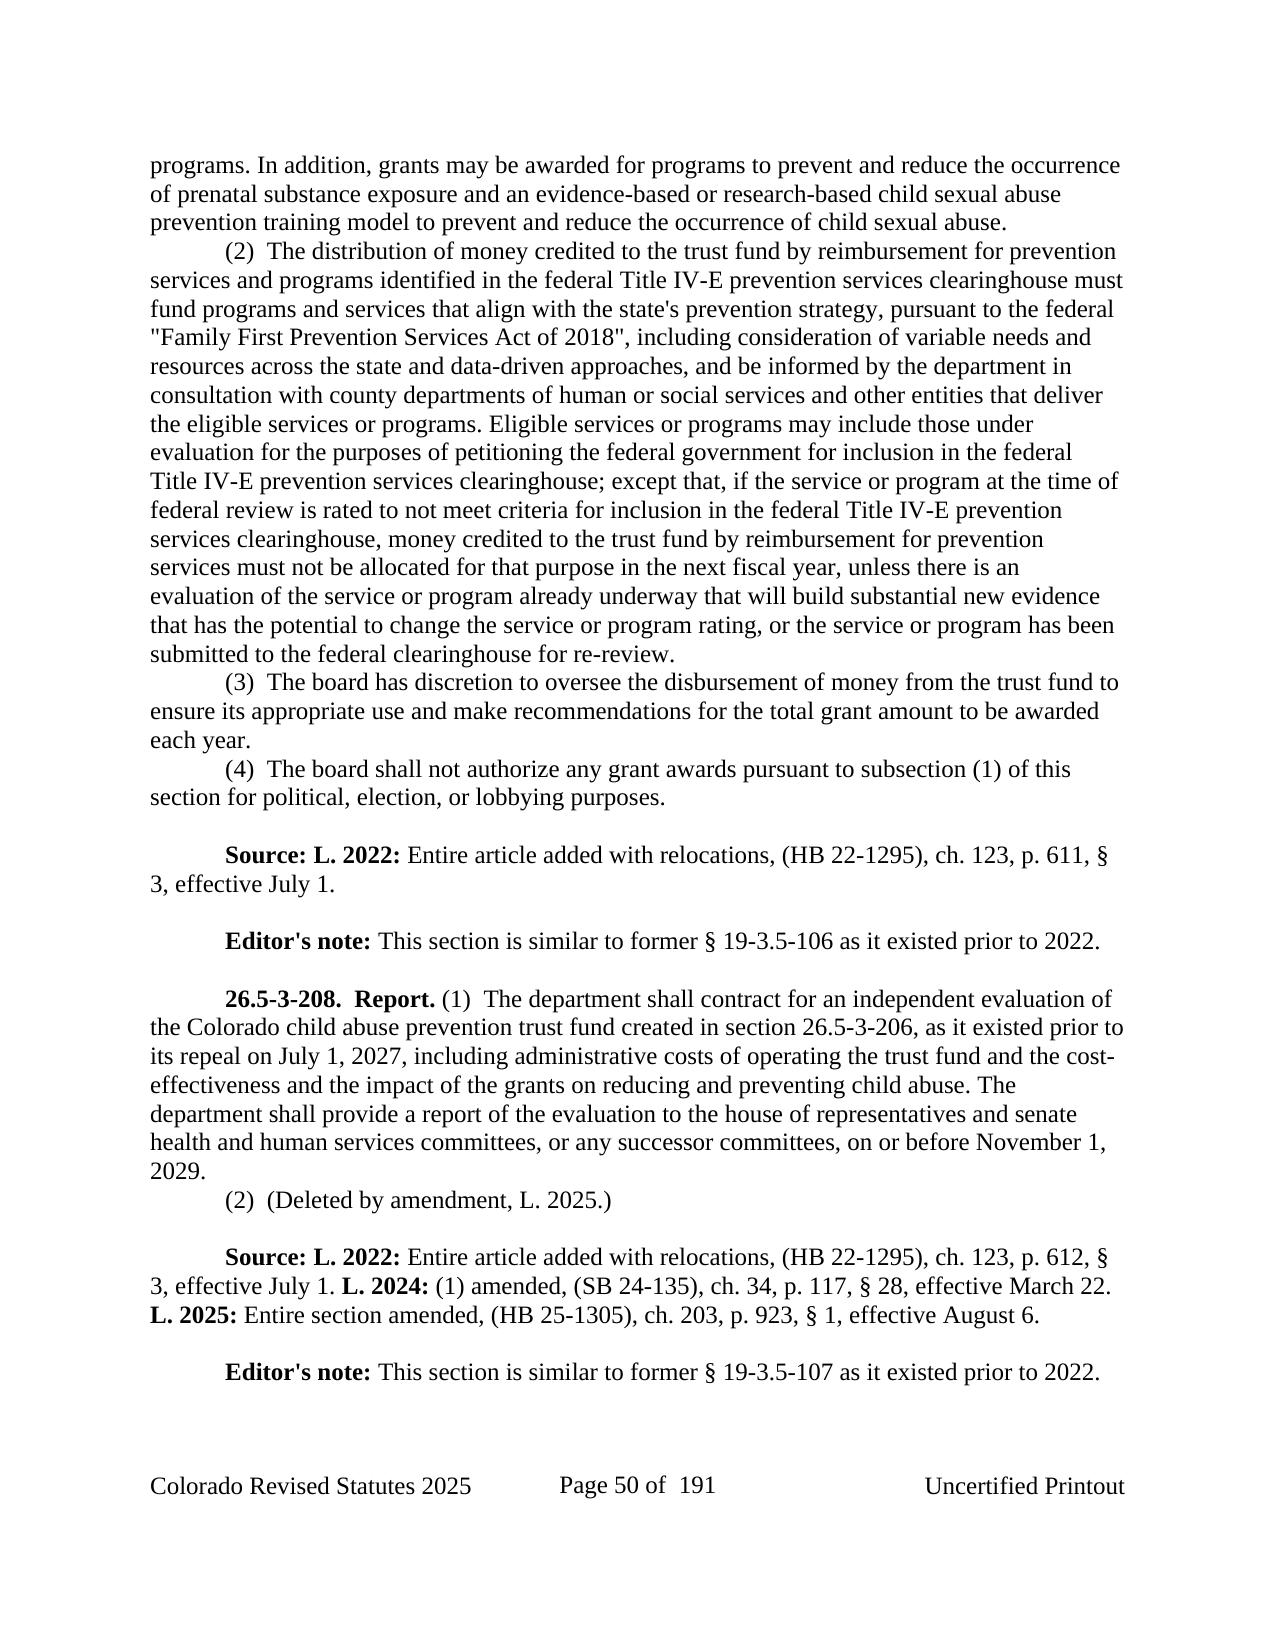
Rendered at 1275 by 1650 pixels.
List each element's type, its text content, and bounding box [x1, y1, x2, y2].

text 26.5-3-208. Report. (1) The department shall contract for an independent evaluation of the Colorado child abuse prevention trust fund created in section 26.5-3-206, as it existed prior to its repeal on July 1, 2027, including administrative costs of operating the trust fund and the cost-effectiveness and the impact of the grants on reducing and preventing child abuse. The department shall provide a report of the evaluation to the house of representatives and senate health and human services committees, or any successor committees, on or before November 1, 2029. [150, 984, 1125, 1185]
text Editor's note: This section is similar to former § 19-3.5-107 as it existed prior to 2022. [150, 1357, 1125, 1386]
text Source: L. 2022: Entire article added with relocations, (HB 22-1295), ch. 123, p. 612, § 3, effective July 1. L. 2024: (1) amended, (SB 24-135), ch. 34, p. 117, § 28, effective March 22. L. 2025: Entire section amended, (HB 25-1305), ch. 203, p. 923, § 1, effective August 6. [150, 1242, 1125, 1329]
text Editor's note: This section is similar to former § 19-3.5-106 as it existed prior to 2022. [150, 926, 1125, 955]
text (2) (Deleted by amendment, L. 2025.) [150, 1185, 1125, 1214]
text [150, 150, 1125, 236]
text (2) The distribution of money credited to the trust fund by reimbursement for prevention services and programs identified in the federal Title IV-E prevention services clearinghouse must fund programs and services that align with the state's prevention strategy, pursuant to the federal "Family First Prevention Services Act of 2018", including consideration of variable needs and resources across the state and data-driven approaches, and be informed by the department in consultation with county departments of human or social services and other entities that deliver the eligible services or programs. Eligible services or programs may include those under evaluation for the purposes of petitioning the federal government for inclusion in the federal Title IV-E prevention services clearinghouse; except that, if the service or program at the time of federal review is rated to not meet criteria for inclusion in the federal Title IV-E prevention services clearinghouse, money credited to the trust fund by reimbursement for prevention services must not be allocated for that purpose in the next fiscal year, unless there is an evaluation of the service or program already underway that will build substantial new evidence that has the potential to change the service or program rating, or the service or program has been submitted to the federal clearinghouse for re-review. [150, 236, 1125, 667]
text (4) The board shall not authorize any grant awards pursuant to subsection (1) of this section for political, election, or lobbying purposes. [150, 754, 1125, 811]
text Source: L. 2022: Entire article added with relocations, (HB 22-1295), ch. 123, p. 611, § 3, effective July 1. [150, 840, 1125, 897]
text (3) The board has discretion to oversee the disbursement of money from the trust fund to ensure its appropriate use and make recommendations for the total grant amount to be awarded each year. [150, 667, 1125, 754]
